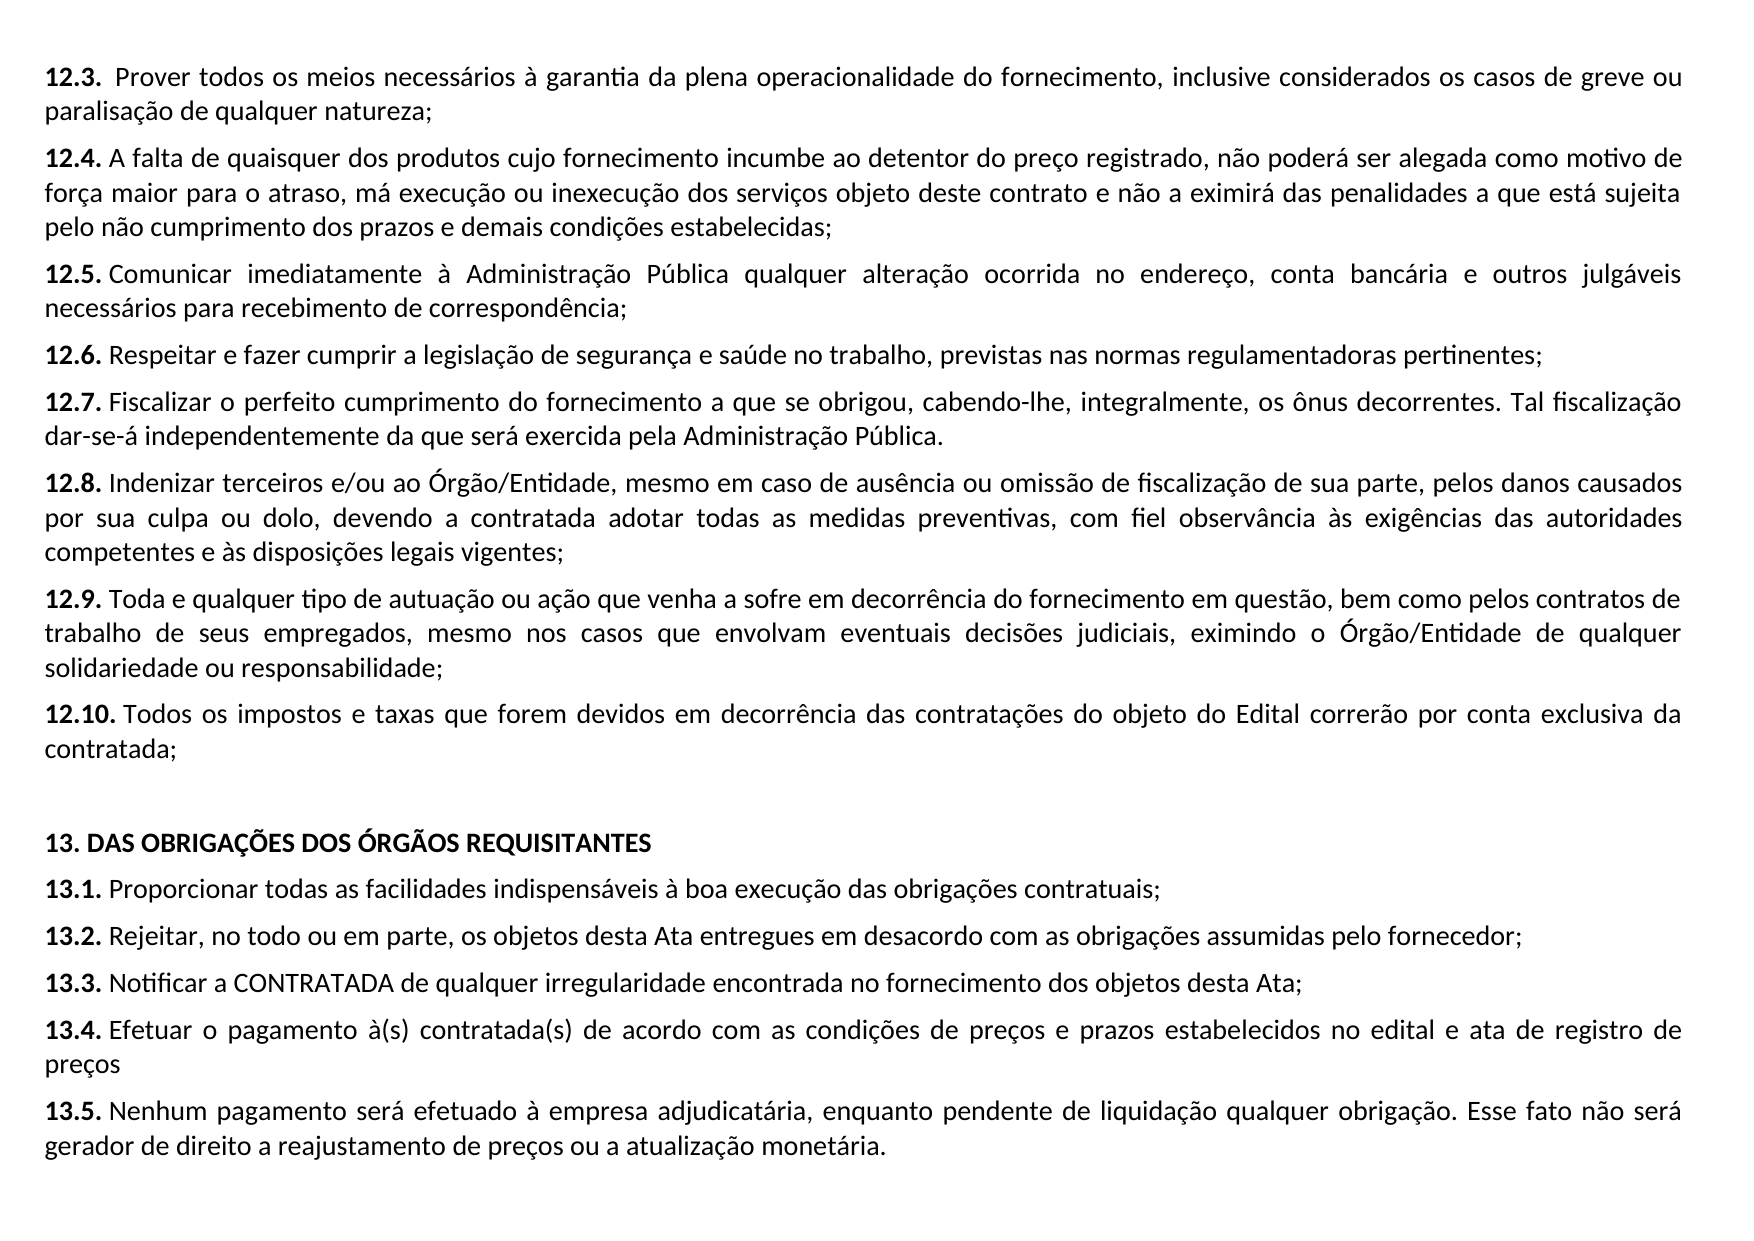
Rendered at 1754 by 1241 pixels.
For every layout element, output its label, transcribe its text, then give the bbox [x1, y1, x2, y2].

text 12.8. Indenizar terceiros e/ou ao Órgão/Entidade, mesmo em caso de ausência ou omissão de fiscalização de sua parte, pelos danos causados por sua culpa ou dolo, devendo a contratada adotar todas as medidas preventivas, com fiel observância às exigências das autoridades competentes e às disposições legais vigentes; [44, 465, 1682, 568]
text 12.10. Todos os impostos e taxas que forem devidos em decorrência das contratações do objeto do Edital correrão por conta exclusiva da contratada; [44, 697, 1682, 765]
text 12.6. Respeitar e fazer cumprir a legislação de segurança e saúde no trabalho, previstas nas normas regulamentadoras pertinentes; [44, 337, 1682, 372]
text 13.4. Efetuar o pagamento à(s) contratada(s) de acordo com as condições de preços e prazos estabelecidos no edital e ata de registro de preços [44, 1012, 1682, 1081]
text 13. DAS OBRIGAÇÕES DOS ÓRGÃOS REQUISITANTES [44, 825, 1682, 859]
text 12.4. A falta de quaisquer dos produtos cujo fornecimento incumbe ao detentor do preço registrado, não poderá ser alegada como motivo de força maior para o atraso, má execução ou inexecução dos serviços objeto deste contrato e não a eximirá das penalidades a que está sujeita pelo não cumprimento dos prazos e demais condições estabelecidas; [44, 140, 1682, 243]
text 12.5. Comunicar imediatamente à Administração Pública qualquer alteração ocorrida no endereço, conta bancária e outros julgáveis necessários para recebimento de correspondência; [44, 256, 1682, 325]
text 13.2. Rejeitar, no todo ou em parte, os objetos desta Ata entregues em desacordo com as obrigações assumidas pelo fornecedor; [44, 918, 1682, 953]
text 13.1. Proporcionar todas as facilidades indispensáveis à boa execução das obrigações contratuais; [44, 872, 1682, 906]
text 12.7. Fiscalizar o perfeito cumprimento do fornecimento a que se obrigou, cabendo-lhe, integralmente, os ônus decorrentes. Tal fiscalização dar-se-á independentemente da que será exercida pela Administração Pública. [44, 384, 1682, 453]
text 13.5. Nenhum pagamento será efetuado à empresa adjudicatária, enquanto pendente de liquidação qualquer obrigação. Esse fato não será gerador de direito a reajustamento de preços ou a atualização monetária. [44, 1093, 1682, 1162]
text 12.9. Toda e qualquer tipo de autuação ou ação que venha a sofre em decorrência do fornecimento em questão, bem como pelos contratos de trabalho de seus empregados, mesmo nos casos que envolvam eventuais decisões judiciais, eximindo o Órgão/Entidade de qualquer solidariedade ou responsabilidade; [44, 581, 1682, 684]
text 12.3. Prover todos os meios necessários à garantia da plena operacionalidade do fornecimento, inclusive considerados os casos de greve ou paralisação de qualquer natureza; [44, 59, 1682, 128]
text 13.3. Notificar a CONTRATADA de qualquer irregularidade encontrada no fornecimento dos objetos desta Ata; [44, 965, 1682, 1000]
